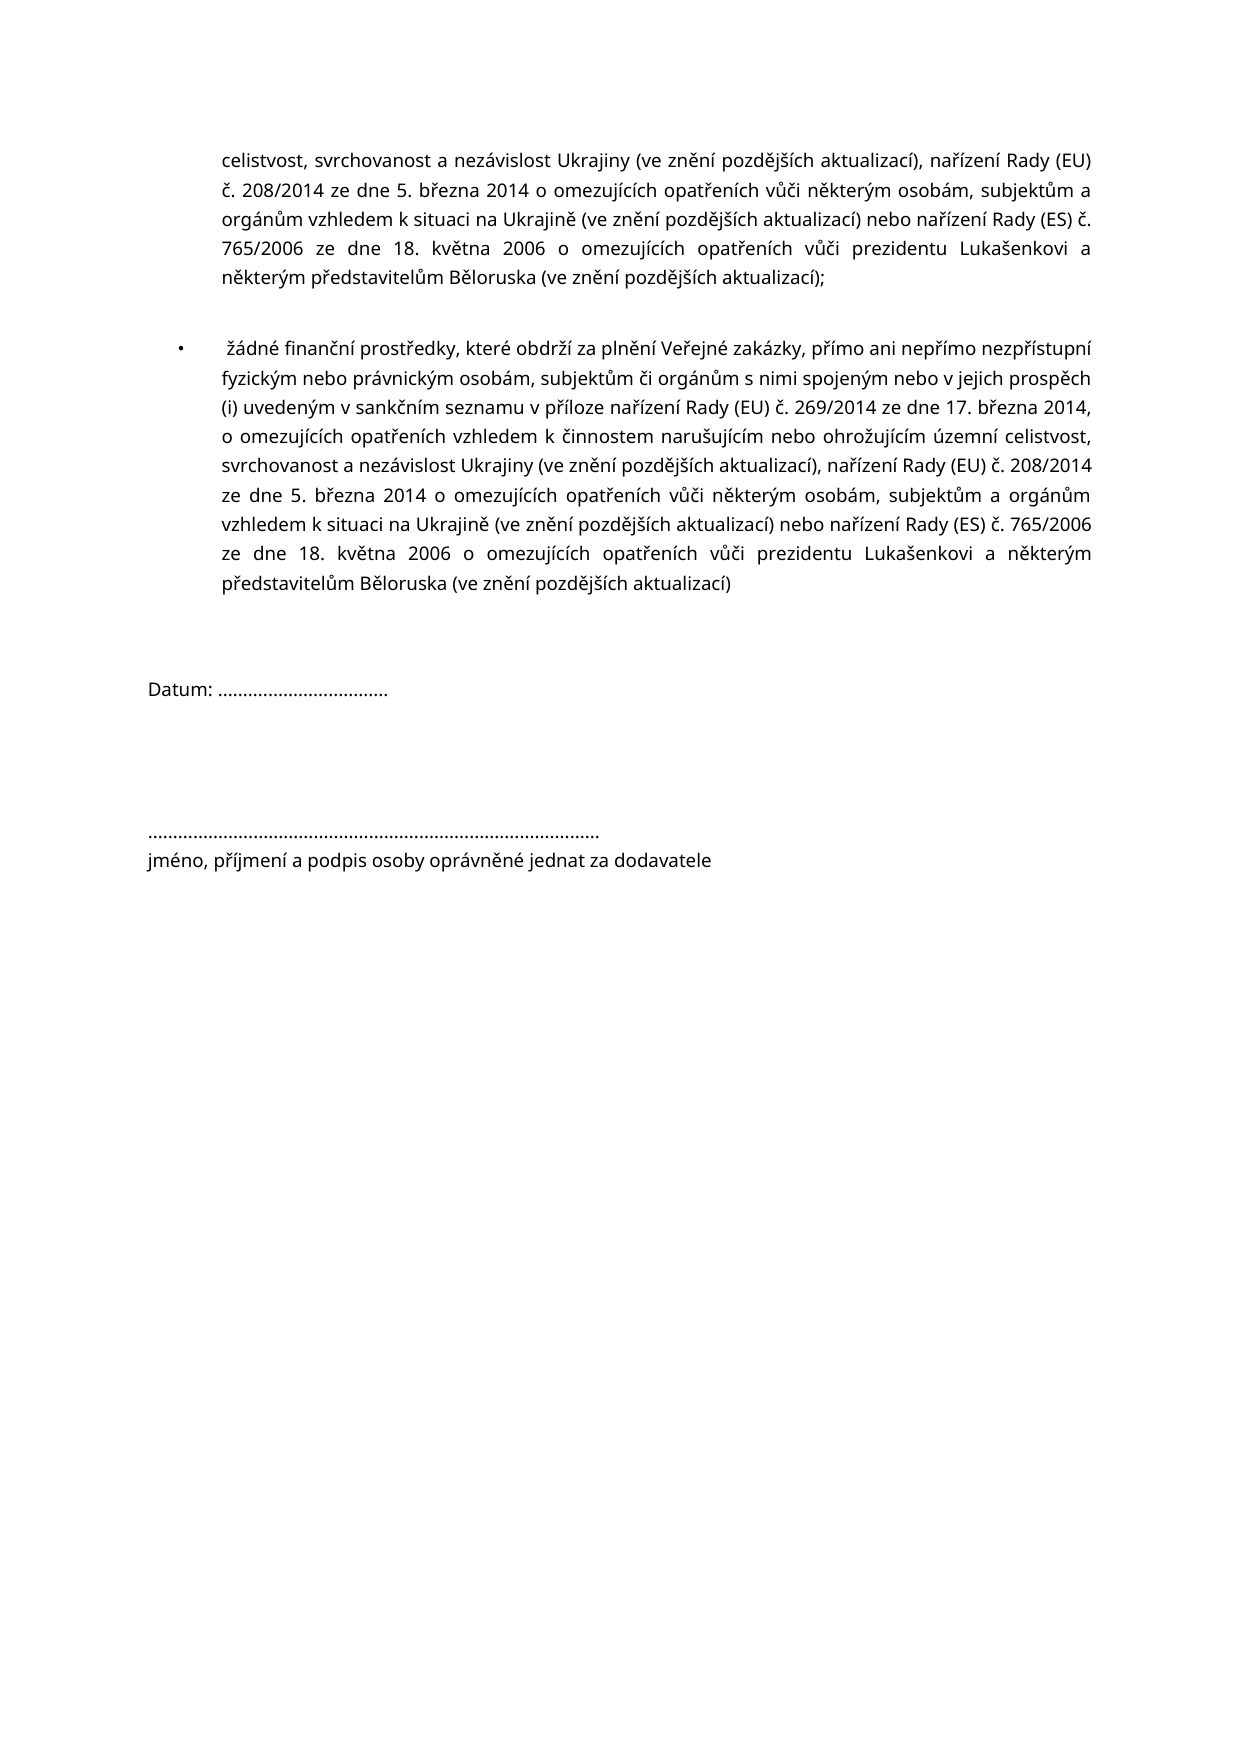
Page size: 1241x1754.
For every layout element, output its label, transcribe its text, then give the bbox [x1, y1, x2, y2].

text jméno, příjmení a podpis osoby oprávněné jednat za dodavatele [148, 848, 1093, 873]
text • žádné finanční prostředky, které obdrží za plnění Veřejné zakázky, přímo ani nepřímo nezpřístupní fyzickým nebo právnickým osobám, subjektům či orgánům s nimi spojeným nebo v jejich prospěch (i) uvedeným v sankčním seznamu v příloze nařízení Rady (EU) č. 269/2014 ze dne 17. března 2014, o omezujících opatřeních vzhledem k činnostem narušujícím nebo ohrožujícím územní celistvost, svrchovanost a nezávislost Ukrajiny (ve znění pozdějších aktualizací), nařízení Rady (EU) č. 208/2014 ze dne 5. března 2014 o omezujících opatřeních vůči některým osobám, subjektům a orgánům vzhledem k situaci na Ukrajině (ve znění pozdějších aktualizací) nebo nařízení Rady (ES) č. 765/2006 ze dne 18. května 2006 o omezujících opatřeních vůči prezidentu Lukašenkovi a některým představitelům Běloruska (ve znění pozdějších aktualizací) [177, 336, 1093, 595]
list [177, 148, 1093, 290]
text Datum: .................................. [148, 676, 1093, 702]
text .......................................................................................... [148, 818, 1093, 844]
